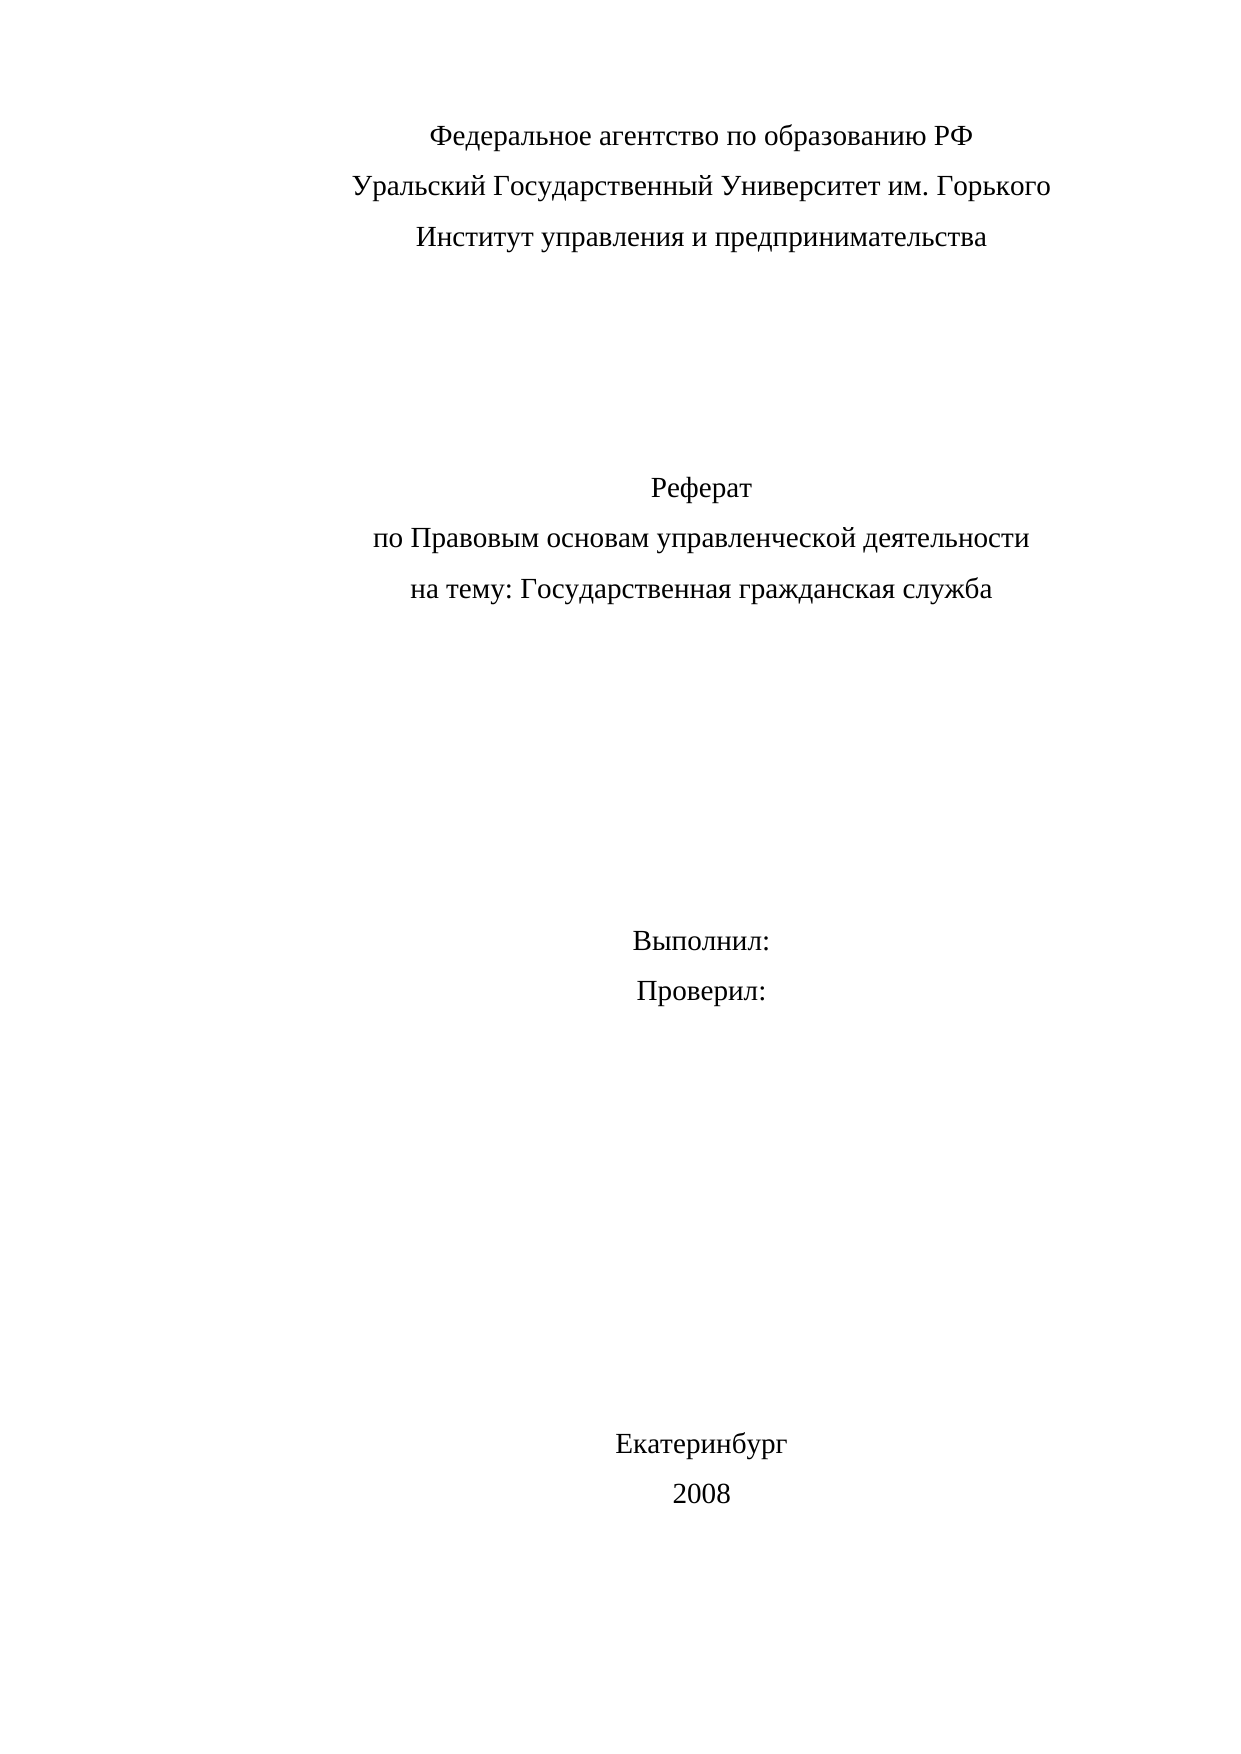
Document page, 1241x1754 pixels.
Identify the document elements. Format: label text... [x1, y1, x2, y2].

text Уральский Государственный Университет им. Горького [177, 168, 1152, 202]
text Федеральное агентство по образованию РФ [177, 118, 1152, 152]
text Проверил: [177, 973, 1152, 1007]
text 2008 [177, 1477, 1152, 1510]
text Выполнил: [177, 923, 1152, 957]
text Реферат [177, 470, 1152, 504]
text Институт управления и предпринимательства [177, 219, 1152, 252]
text на тему: Государственная гражданская служба [177, 571, 1152, 604]
text Екатеринбург [177, 1426, 1152, 1460]
text по Правовым основам управленческой деятельности [177, 521, 1152, 554]
